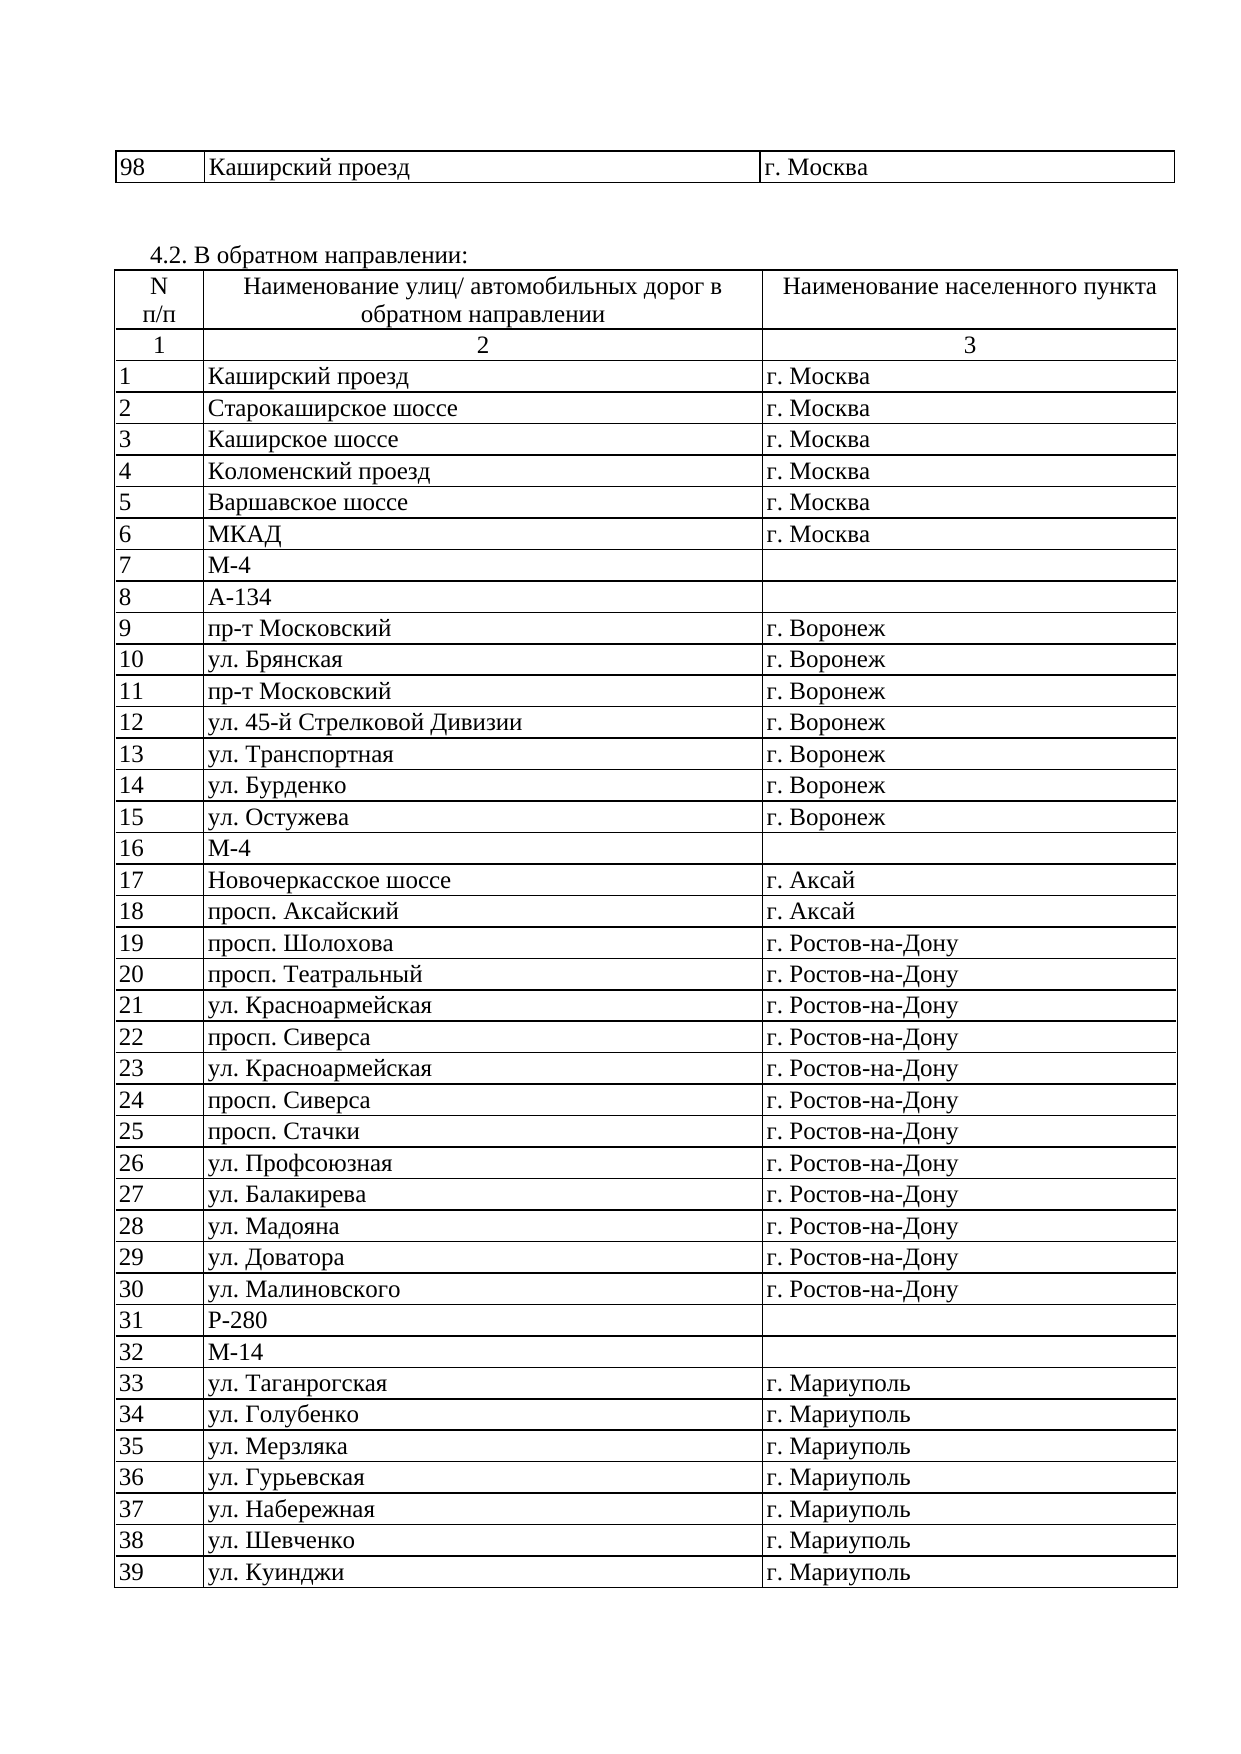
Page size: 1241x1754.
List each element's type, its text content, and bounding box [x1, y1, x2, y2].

table_cell 5 [115, 487, 203, 517]
table_cell 7 [115, 550, 203, 580]
table_cell Старокаширское шоссе [204, 393, 762, 423]
table_cell 18 [115, 896, 203, 926]
table_cell г. Ростов-на-Дону [763, 1209, 1177, 1241]
table_cell г. Ростов-на-Дону [763, 958, 1177, 989]
table_cell г. Мариуполь [763, 1524, 1177, 1555]
table_cell г. Ростов-на-Дону [763, 1083, 1177, 1115]
table_cell ул. Гурьевская [204, 1462, 762, 1492]
table_cell 9 [115, 613, 203, 643]
table_cell М-14 [204, 1337, 762, 1366]
table_cell Коломенский проезд [204, 456, 762, 486]
table_cell 10 [115, 644, 203, 674]
table_header N п/п [115, 271, 203, 328]
table_cell 21 [115, 990, 203, 1020]
table_header Наименование улиц/ автомобильных дорог в обратном направлении [204, 271, 762, 328]
table_cell 29 [115, 1242, 203, 1272]
table_cell 28 [115, 1210, 203, 1241]
table_cell г. Мариуполь [763, 1555, 1177, 1587]
table_cell ул. Транспортная [204, 739, 762, 769]
table_cell 35 [115, 1430, 203, 1461]
table_cell пр-т Московский [204, 676, 762, 706]
table_cell г. Мариуполь [763, 1461, 1177, 1492]
table_cell 2 [204, 330, 762, 360]
table_cell 38 [115, 1525, 203, 1555]
table_cell 2 [115, 392, 203, 423]
table_cell ул. Малиновского [204, 1274, 762, 1303]
table_cell Варшавское шоссе [204, 487, 762, 517]
table_cell Каширский проезд [205, 152, 759, 181]
table_cell 19 [115, 927, 203, 957]
table_cell 14 [115, 770, 203, 800]
table_cell ул. Бурденко [204, 770, 762, 800]
table_cell 6 [115, 518, 203, 548]
table_cell просп. Сиверса [204, 1022, 762, 1052]
table_cell г. Воронеж [763, 800, 1177, 832]
table_cell г. Ростов-на-Дону [763, 1241, 1177, 1272]
table_cell [763, 580, 1177, 611]
table_cell 27 [115, 1179, 203, 1209]
table_cell М-4 [204, 550, 762, 580]
table_cell 25 [115, 1116, 203, 1146]
table_cell 34 [115, 1399, 203, 1429]
table_cell г. Аксай [763, 895, 1177, 926]
table_cell просп. Театральный [204, 959, 762, 989]
table_cell г. Москва [763, 423, 1177, 454]
table_cell 24 [115, 1084, 203, 1115]
table_cell просп. Шолохова [204, 928, 762, 957]
table_cell 32 [115, 1336, 203, 1366]
table_cell г. Воронеж [763, 769, 1177, 800]
table_cell 31 [115, 1305, 203, 1335]
table_cell 1 [115, 329, 203, 360]
table_cell г. Москва [763, 360, 1177, 391]
table_cell г. Воронеж [763, 674, 1177, 706]
table_cell [763, 832, 1177, 863]
table_cell 17 [115, 864, 203, 894]
table_cell ул. Красноармейская [204, 991, 762, 1020]
table_cell 3 [115, 424, 203, 454]
table_cell 36 [115, 1462, 203, 1492]
table_cell г. Москва [761, 152, 1174, 181]
table_header Наименование населенного пункта [763, 271, 1177, 328]
table_cell 33 [115, 1368, 203, 1398]
table_cell 30 [115, 1273, 203, 1303]
table_cell А-134 [204, 582, 762, 611]
table_cell г. Ростов-на-Дону [763, 1272, 1177, 1303]
table_cell МКАД [204, 519, 762, 548]
table_cell 37 [115, 1493, 203, 1524]
table_cell г. Ростов-на-Дону [763, 989, 1177, 1020]
table_cell ул. Брянская [204, 645, 762, 674]
table_cell ул. Доватора [204, 1242, 762, 1272]
table_cell г. Мариуполь [763, 1492, 1177, 1524]
table_cell 26 [115, 1147, 203, 1178]
table_cell г. Мариуполь [763, 1398, 1177, 1429]
table_cell г. Ростов-на-Дону [763, 1020, 1177, 1052]
table_cell 11 [115, 675, 203, 706]
table_cell 39 [115, 1556, 203, 1587]
table_cell пр-т Московский [204, 613, 762, 643]
table_cell просп. Аксайский [204, 896, 762, 926]
table_cell г. Воронеж [763, 643, 1177, 674]
table_cell г. Мариуполь [763, 1366, 1177, 1398]
table_cell ул. Голубенко [204, 1400, 762, 1429]
table_cell ул. Красноармейская [204, 1053, 762, 1083]
table_cell г. Москва [763, 517, 1177, 548]
table_cell г. Ростов-на-Дону [763, 926, 1177, 957]
table_cell [763, 1304, 1177, 1335]
table_cell просп. Сиверса [204, 1085, 762, 1115]
table_cell ул. Набережная [204, 1494, 762, 1524]
table_cell г. Ростов-на-Дону [763, 1052, 1177, 1083]
table_cell ул. 45-й Стрелковой Дивизии [204, 707, 762, 737]
table_cell г. Воронеж [763, 706, 1177, 737]
table_cell 8 [115, 581, 203, 611]
table_cell 23 [115, 1053, 203, 1083]
table_cell г. Москва [763, 454, 1177, 486]
table_cell 98 [117, 152, 204, 181]
table_cell 20 [115, 959, 203, 989]
table_cell ул. Мерзляка [204, 1431, 762, 1461]
table_cell 13 [115, 738, 203, 769]
table_cell Новочеркасское шоссе [204, 865, 762, 894]
table_cell г. Аксай [763, 863, 1177, 894]
table_cell 1 [115, 361, 203, 391]
table_cell Каширский проезд [204, 361, 762, 391]
table_cell ул. Таганрогская [204, 1368, 762, 1398]
text 4.2. В обратном направлении: [150, 241, 1090, 269]
table_cell ул. Куинджи [204, 1557, 762, 1587]
table_cell 4 [115, 455, 203, 486]
table_cell ул. Шевченко [204, 1525, 762, 1555]
table_cell Каширское шоссе [204, 424, 762, 454]
table_cell 22 [115, 1021, 203, 1052]
table_cell 15 [115, 801, 203, 832]
table_cell г. Ростов-на-Дону [763, 1115, 1177, 1146]
table_cell [763, 1335, 1177, 1366]
table_cell просп. Стачки [204, 1116, 762, 1146]
table_cell Р-280 [204, 1305, 762, 1335]
table_cell 16 [115, 833, 203, 863]
table_cell г. Москва [763, 391, 1177, 423]
table_cell 3 [763, 328, 1177, 360]
table_cell г. Воронеж [763, 611, 1177, 643]
table_cell 12 [115, 707, 203, 737]
table_cell г. Воронеж [763, 737, 1177, 769]
table_cell [763, 549, 1177, 580]
table_cell ул. Балакирева [204, 1179, 762, 1209]
table_cell ул. Остужева [204, 802, 762, 832]
table_cell М-4 [204, 833, 762, 863]
table_cell ул. Профсоюзная [204, 1148, 762, 1178]
table_cell ул. Мадояна [204, 1211, 762, 1241]
table_cell г. Ростов-на-Дону [763, 1178, 1177, 1209]
table_cell г. Мариуполь [763, 1429, 1177, 1461]
table_cell г. Ростов-на-Дону [763, 1146, 1177, 1178]
table_cell г. Москва [763, 486, 1177, 517]
